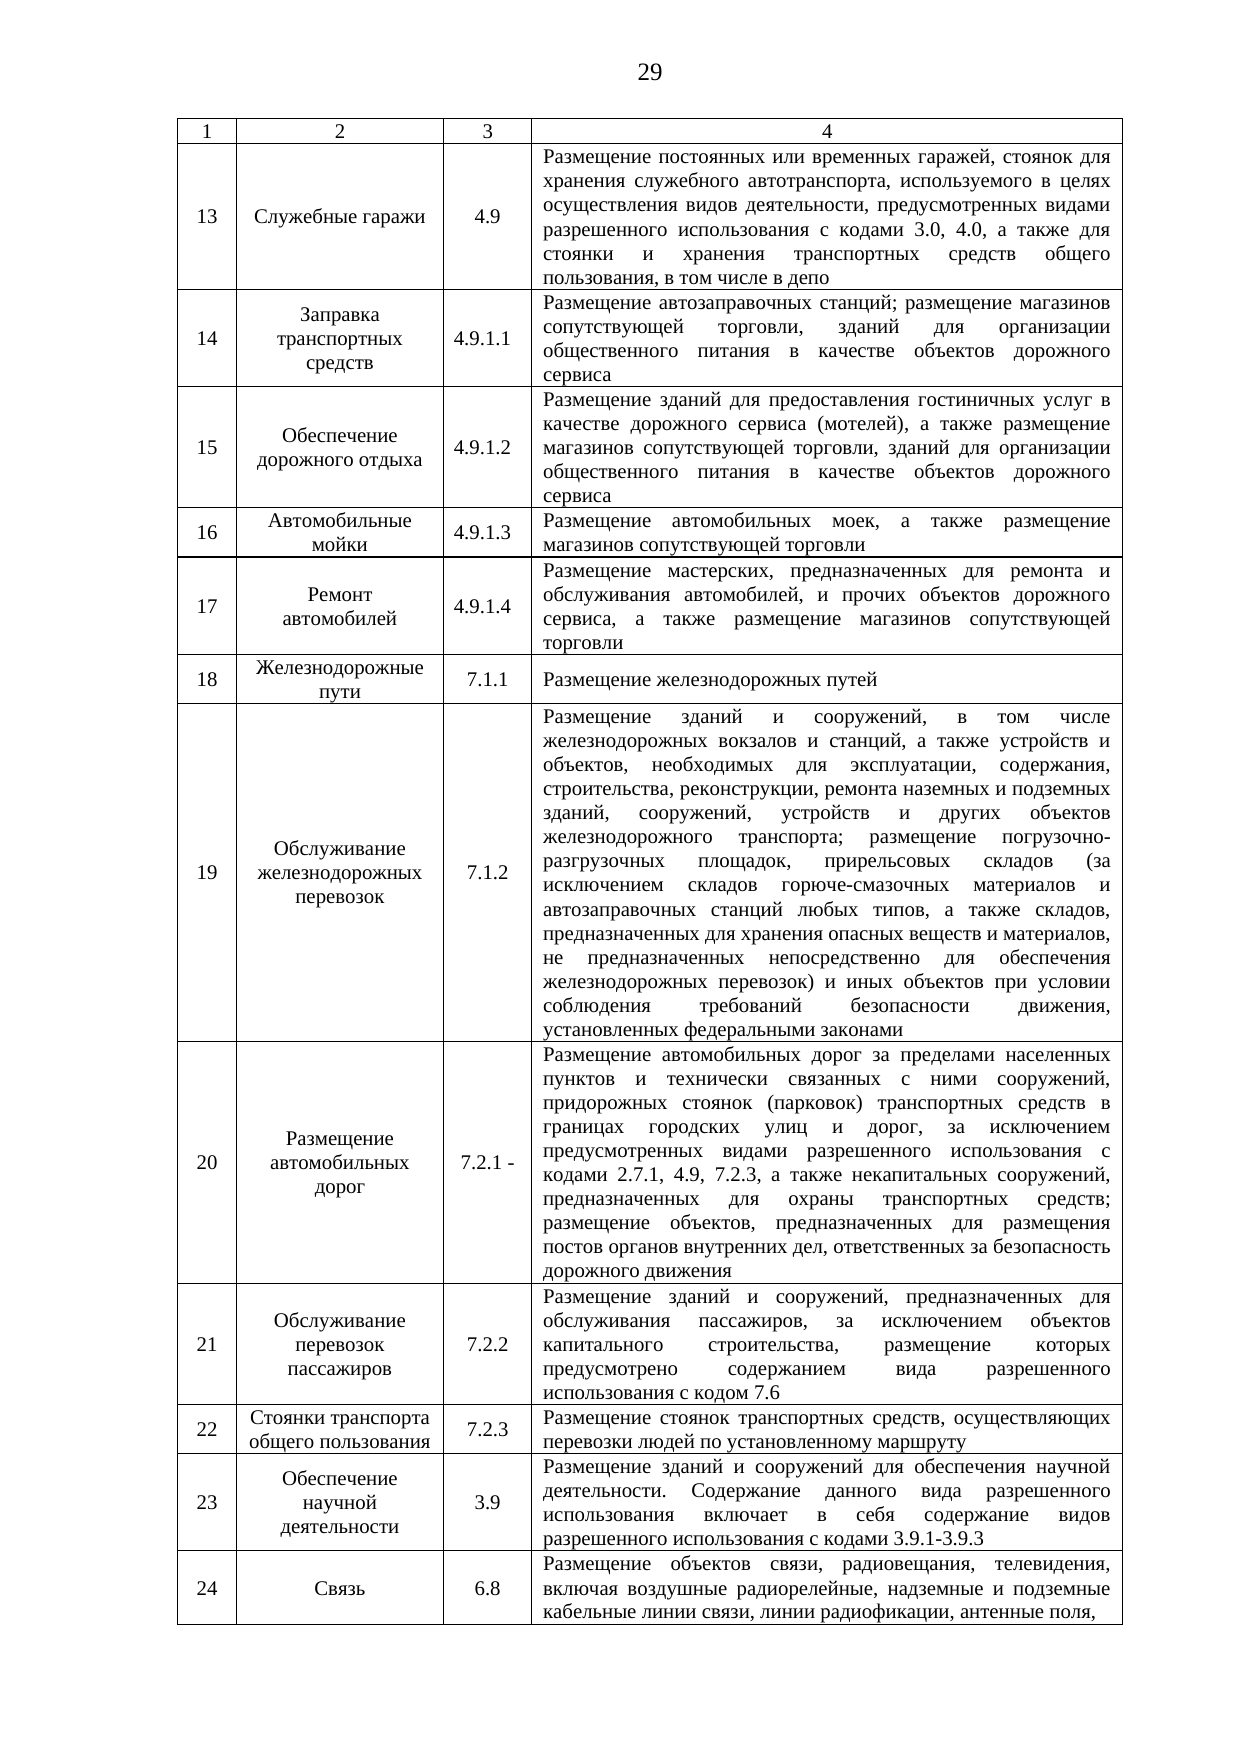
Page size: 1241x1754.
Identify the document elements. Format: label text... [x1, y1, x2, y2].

table_cell Обеспечение дорожного отдыха [237, 387, 443, 507]
table_cell Размещение автозаправочных станций; размещение магазинов сопутствующей торговли, зданий для организации общественного питания в качестве объектов дорожного сервиса [532, 290, 1122, 386]
table_cell Размещение стоянок транспортных средств, осуществляющих перевозки людей по установленному маршруту [532, 1405, 1122, 1453]
table_cell Размещение зданий для предоставления гостиничных услуг в качестве дорожного сервиса (мотелей), а также размещение магазинов сопутствующей торговли, зданий для организации общественного питания в качестве объектов дорожного сервиса [532, 387, 1122, 507]
table_cell Размещение железнодорожных путей [532, 655, 1122, 703]
table_cell 4.9 [444, 144, 531, 289]
table_cell Обслуживание перевозок пассажиров [237, 1284, 443, 1404]
table_cell Размещение зданий и сооружений, предназначенных для обслуживания пассажиров, за исключением объектов капитального строительства, размещение которых предусмотрено содержанием вида разрешенного использования с кодом 7.6 [532, 1284, 1122, 1404]
table_cell 7.2.1 - [444, 1042, 531, 1282]
table_cell Размещение зданий и сооружений для обеспечения научной деятельности. Содержание данного вида разрешенного использования включает в себя содержание видов разрешенного использования с кодами 3.9.1-3.9.3 [532, 1454, 1122, 1550]
table_cell Размещение автомобильных дорог за пределами населенных пунктов и технически связанных с ними сооружений, придорожных стоянок (парковок) транспортных средств в границах городских улиц и дорог, за исключением предусмотренных видами разрешенного использования с кодами 2.7.1, 4.9, 7.2.3, а также некапитальных сооружений, предназначенных для охраны транспортных средств; размещение объектов, предназначенных для размещения постов органов внутренних дел, ответственных за безопасность дорожного движения [532, 1042, 1122, 1282]
table_cell Связь [237, 1551, 443, 1623]
table_cell 7.1.1 [444, 655, 531, 703]
table_cell Обеспечение научной деятельности [237, 1454, 443, 1550]
table_cell Автомобильные мойки [237, 508, 443, 556]
table_cell Размещение объектов связи, радиовещания, телевидения, включая воздушные радиорелейные, надземные и подземные кабельные линии связи, линии радиофикации, антенные поля, [532, 1551, 1122, 1623]
table_cell 3 [444, 119, 531, 143]
table_cell Служебные гаражи [237, 144, 443, 289]
table_cell 18 [178, 655, 236, 703]
table_cell 22 [178, 1405, 236, 1453]
table_cell 4 [532, 119, 1122, 143]
table_cell Ремонт автомобилей [237, 558, 443, 654]
table_cell 7.1.2 [444, 704, 531, 1041]
table_cell Размещение автомобильных моек, а также размещение магазинов сопутствующей торговли [532, 508, 1122, 556]
table_cell 20 [178, 1042, 236, 1282]
table_cell Железнодорожные пути [237, 655, 443, 703]
table_cell 24 [178, 1551, 236, 1623]
table_cell Заправка транспортных средств [237, 290, 443, 386]
table_cell 3.9 [444, 1454, 531, 1550]
table_cell Размещение автомобильных дорог [237, 1042, 443, 1282]
table_cell 7.2.2 [444, 1284, 531, 1404]
table_cell 14 [178, 290, 236, 386]
table_cell Обслуживание железнодорожных перевозок [237, 704, 443, 1041]
table_cell 16 [178, 508, 236, 556]
table_cell 4.9.1.1 [444, 290, 531, 386]
table_cell Стоянки транспорта общего пользования [237, 1405, 443, 1453]
table_cell Размещение зданий и сооружений, в том числе железнодорожных вокзалов и станций, а также устройств и объектов, необходимых для эксплуатации, содержания, строительства, реконструкции, ремонта наземных и подземных зданий, сооружений, устройств и других объектов железнодорожного транспорта; размещение погрузочно-разгрузочных площадок, прирельсовых складов (за исключением складов горюче-смазочных материалов и автозаправочных станций любых типов, а также складов, предназначенных для хранения опасных веществ и материалов, не предназначенных непосредственно для обеспечения железнодорожных перевозок) и иных объектов при условии соблюдения требований безопасности движения, установленных федеральными законами [532, 704, 1122, 1041]
table_cell 15 [178, 387, 236, 507]
table_cell 1 [178, 119, 236, 143]
table_cell 2 [237, 119, 443, 143]
table_cell Размещение мастерских, предназначенных для ремонта и обслуживания автомобилей, и прочих объектов дорожного сервиса, а также размещение магазинов сопутствующей торговли [532, 558, 1122, 654]
table_cell Размещение постоянных или временных гаражей, стоянок для хранения служебного автотранспорта, используемого в целях осуществления видов деятельности, предусмотренных видами разрешенного использования с кодами 3.0, 4.0, а также для стоянки и хранения транспортных средств общего пользования, в том числе в депо [532, 144, 1122, 289]
table_cell 6.8 [444, 1551, 531, 1623]
table_cell 23 [178, 1454, 236, 1550]
table_cell 21 [178, 1284, 236, 1404]
table_cell 4.9.1.4 [444, 558, 531, 654]
table_cell 19 [178, 704, 236, 1041]
table_cell 17 [178, 558, 236, 654]
table_cell 4.9.1.3 [444, 508, 531, 556]
table_cell 13 [178, 144, 236, 289]
table_cell 7.2.3 [444, 1405, 531, 1453]
table_cell 4.9.1.2 [444, 387, 531, 507]
